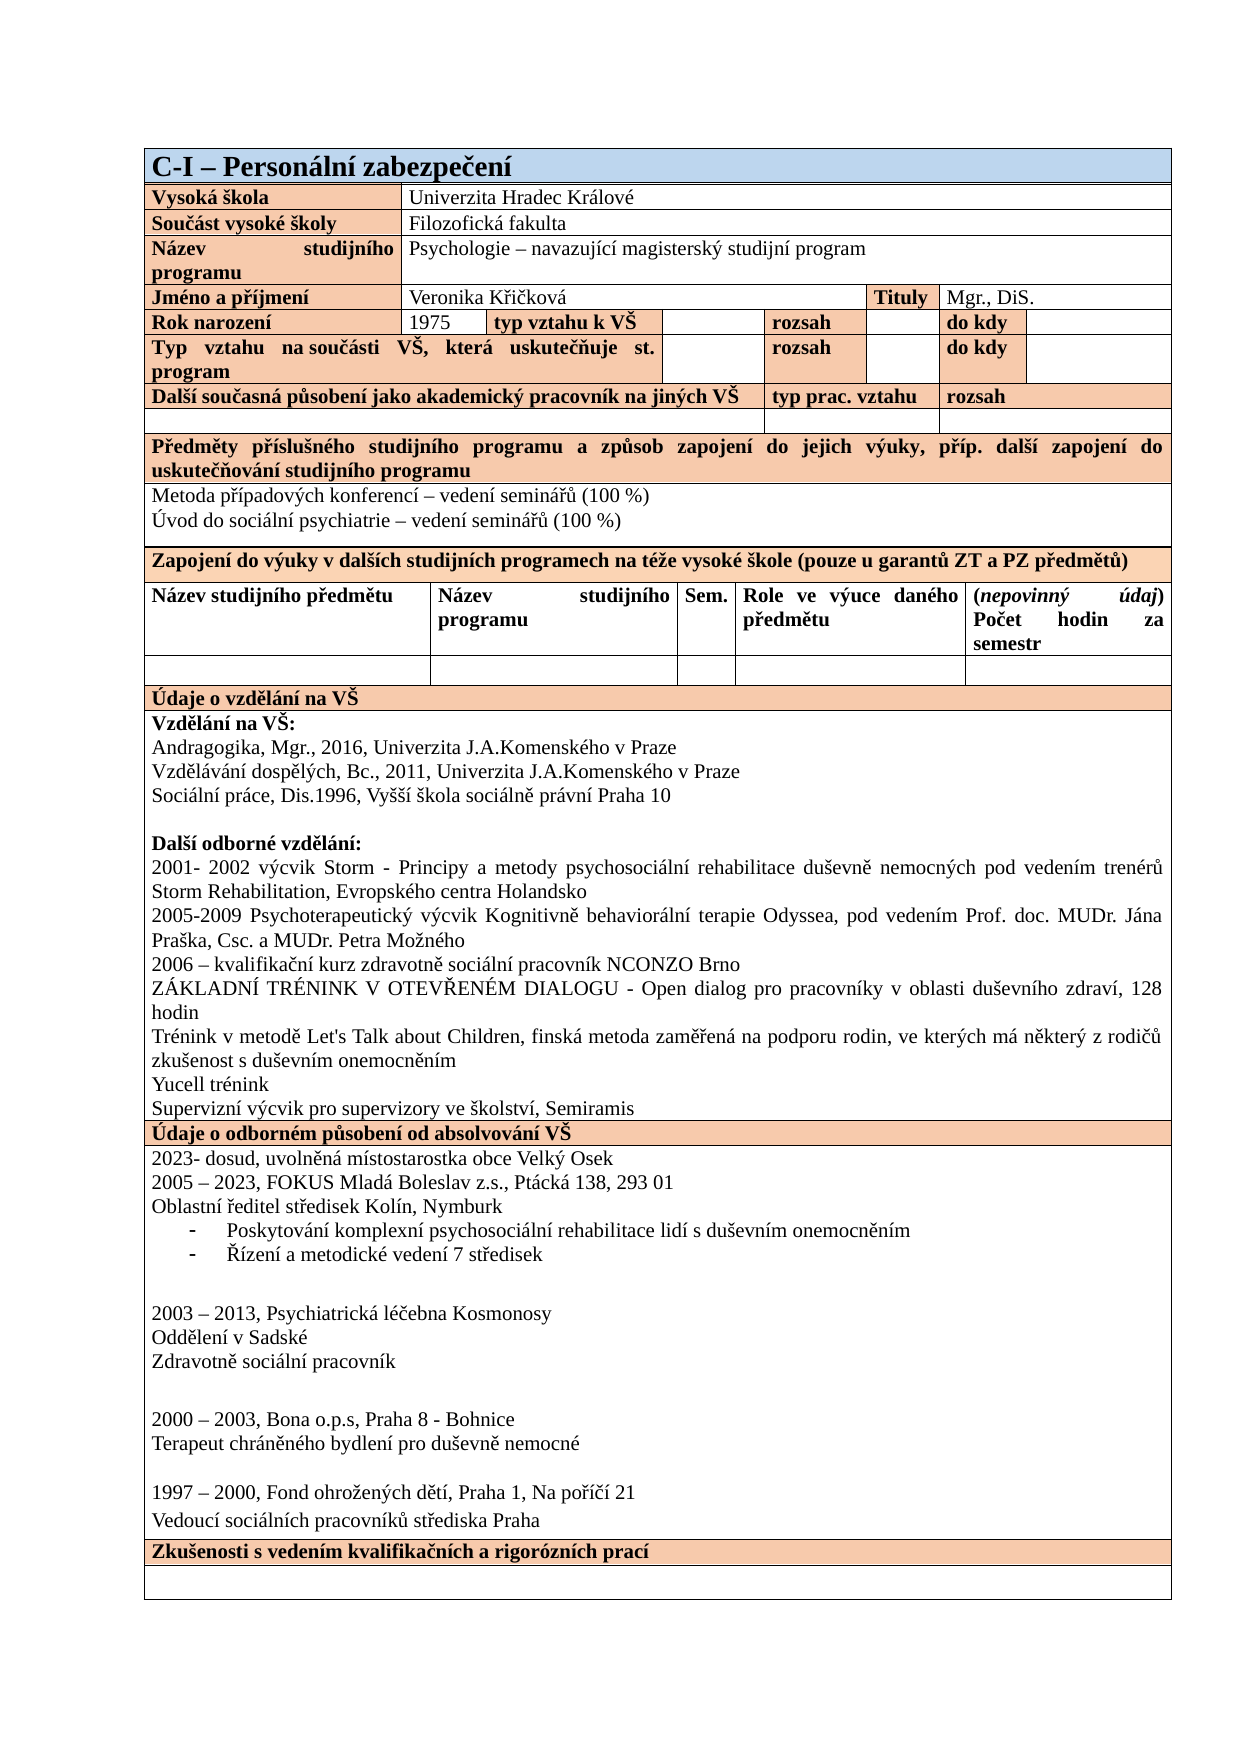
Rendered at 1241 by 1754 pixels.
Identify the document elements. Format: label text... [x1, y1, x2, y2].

table_cell Veronika Křičková [402, 285, 866, 309]
table_cell [867, 310, 939, 334]
table_cell [431, 656, 677, 685]
table_cell [678, 656, 735, 685]
table_cell [765, 409, 939, 433]
table_cell [940, 409, 1171, 433]
table_cell [663, 335, 764, 383]
table_cell Název studijního předmětu [145, 583, 430, 655]
table_cell [1027, 335, 1171, 383]
table_cell [145, 1566, 1171, 1599]
table_cell Zapojení do výuky v dalších studijních programech na téže vysoké škole (pouze u garantů ZT a PZ předmětů) [145, 548, 1171, 582]
table_cell do kdy [940, 310, 1026, 334]
table_cell Předměty příslušného studijního programu a způsob zapojení do jejich výuky, příp. další zapojení do uskutečňování studijního programu [145, 434, 1171, 482]
table_cell Filozofická fakulta [402, 210, 1171, 234]
table_cell [1027, 310, 1171, 334]
table_cell typ vztahu k VŠ [487, 310, 662, 334]
table_cell [145, 656, 430, 685]
table_cell rozsah [940, 384, 1171, 408]
table_cell [736, 656, 965, 685]
table_cell Sem. [678, 583, 735, 655]
table_cell rozsah [765, 335, 866, 383]
table_header C-I – Personální zabezpečení [145, 149, 1171, 182]
table_cell [966, 656, 1171, 685]
table_cell Typ vztahu na součásti VŠ, která uskutečňuje st. program [145, 335, 662, 383]
table_cell Jméno a příjmení [145, 285, 401, 309]
table_cell 2023- dosud, uvolněná místostarostka obce Velký Osek 2005 – 2023, FOKUS Mladá Boleslav z.s., Ptácká 138, 293 01 Oblastní ředitel středisek Kolín, Nymburk Poskytování komplexní psychosociální rehabilitace lidí s duševním onemocněním Řízení a metodické vedení 7 středisek 2003 – 2013, Psychiatrická léčebna Kosmonosy Oddělení v Sadské Zdravotně sociální pracovník 2000 – 2003, Bona o.p.s, Praha 8 - Bohnice Terapeut chráněného bydlení pro duševně nemocné 1997 – 2000, Fond ohrožených dětí, Praha 1, Na poříčí 21 Vedoucí sociálních pracovníků střediska Praha [145, 1146, 1171, 1538]
table_cell Údaje o odborném působení od absolvování VŠ [145, 1121, 1171, 1145]
table_cell Tituly [867, 285, 939, 309]
table_cell [867, 335, 939, 383]
table_cell Zkušenosti s vedením kvalifikačních a rigorózních prací [145, 1540, 1171, 1564]
table_cell Vysoká škola [145, 185, 401, 209]
table_cell Název studijního programu [145, 236, 401, 284]
table_cell 1975 [402, 310, 486, 334]
table_cell [145, 409, 764, 433]
table_cell Další současná působení jako akademický pracovník na jiných VŠ [145, 384, 764, 408]
table_cell Rok narození [145, 310, 401, 334]
table_cell typ prac. vztahu [765, 384, 939, 408]
table_cell Metoda případových konferencí – vedení seminářů (100 %) Úvod do sociální psychiatrie – vedení seminářů (100 %) [145, 484, 1171, 546]
table_cell Role ve výuce daného předmětu [736, 583, 965, 655]
table_cell Součást vysoké školy [145, 210, 401, 234]
table_cell [663, 310, 764, 334]
table_cell Univerzita Hradec Králové [402, 185, 1171, 209]
table_cell Název studijního programu [431, 583, 677, 655]
table_cell do kdy [940, 335, 1026, 383]
table_cell Vzdělání na VŠ: Andragogika, Mgr., 2016, Univerzita J.A.Komenského v Praze Vzdělávání dospělých, Bc., 2011, Univerzita J.A.Komenského v Praze Sociální práce, Dis.1996, Vyšší škola sociálně právní Praha 10 Další odborné vzdělání: 2001- 2002 výcvik Storm - Principy a metody psychosociální rehabilitace duševně nemocných pod vedením trenérů Storm Rehabilitation, Evropského centra Holandsko 2005-2009 Psychoterapeutický výcvik Kognitivně behaviorální terapie Odyssea, pod vedením Prof. doc. MUDr. Jána Praška, Csc. a MUDr. Petra Možného 2006 – kvalifikační kurz zdravotně sociální pracovník NCONZO Brno ZÁKLADNÍ TRÉNINK V OTEVŘENÉM DIALOGU - Open dialog pro pracovníky v oblasti duševního zdraví, 128 hodin Trénink v metodě Let's Talk about Children, finská metoda zaměřená na podporu rodin, ve kterých má některý z rodičů zkušenost s duševním onemocněním Yucell trénink Supervizní výcvik pro supervizory ve školství, Semiramis [145, 711, 1171, 1120]
table_cell Údaje o vzdělání na VŠ [145, 686, 1171, 710]
table_cell Psychologie – navazující magisterský studijní program [402, 236, 1171, 284]
table_cell rozsah [765, 310, 866, 334]
table_cell Mgr., DiS. [940, 285, 1171, 309]
table_cell (nepovinný údaj) Počet hodin za semestr [966, 583, 1171, 655]
